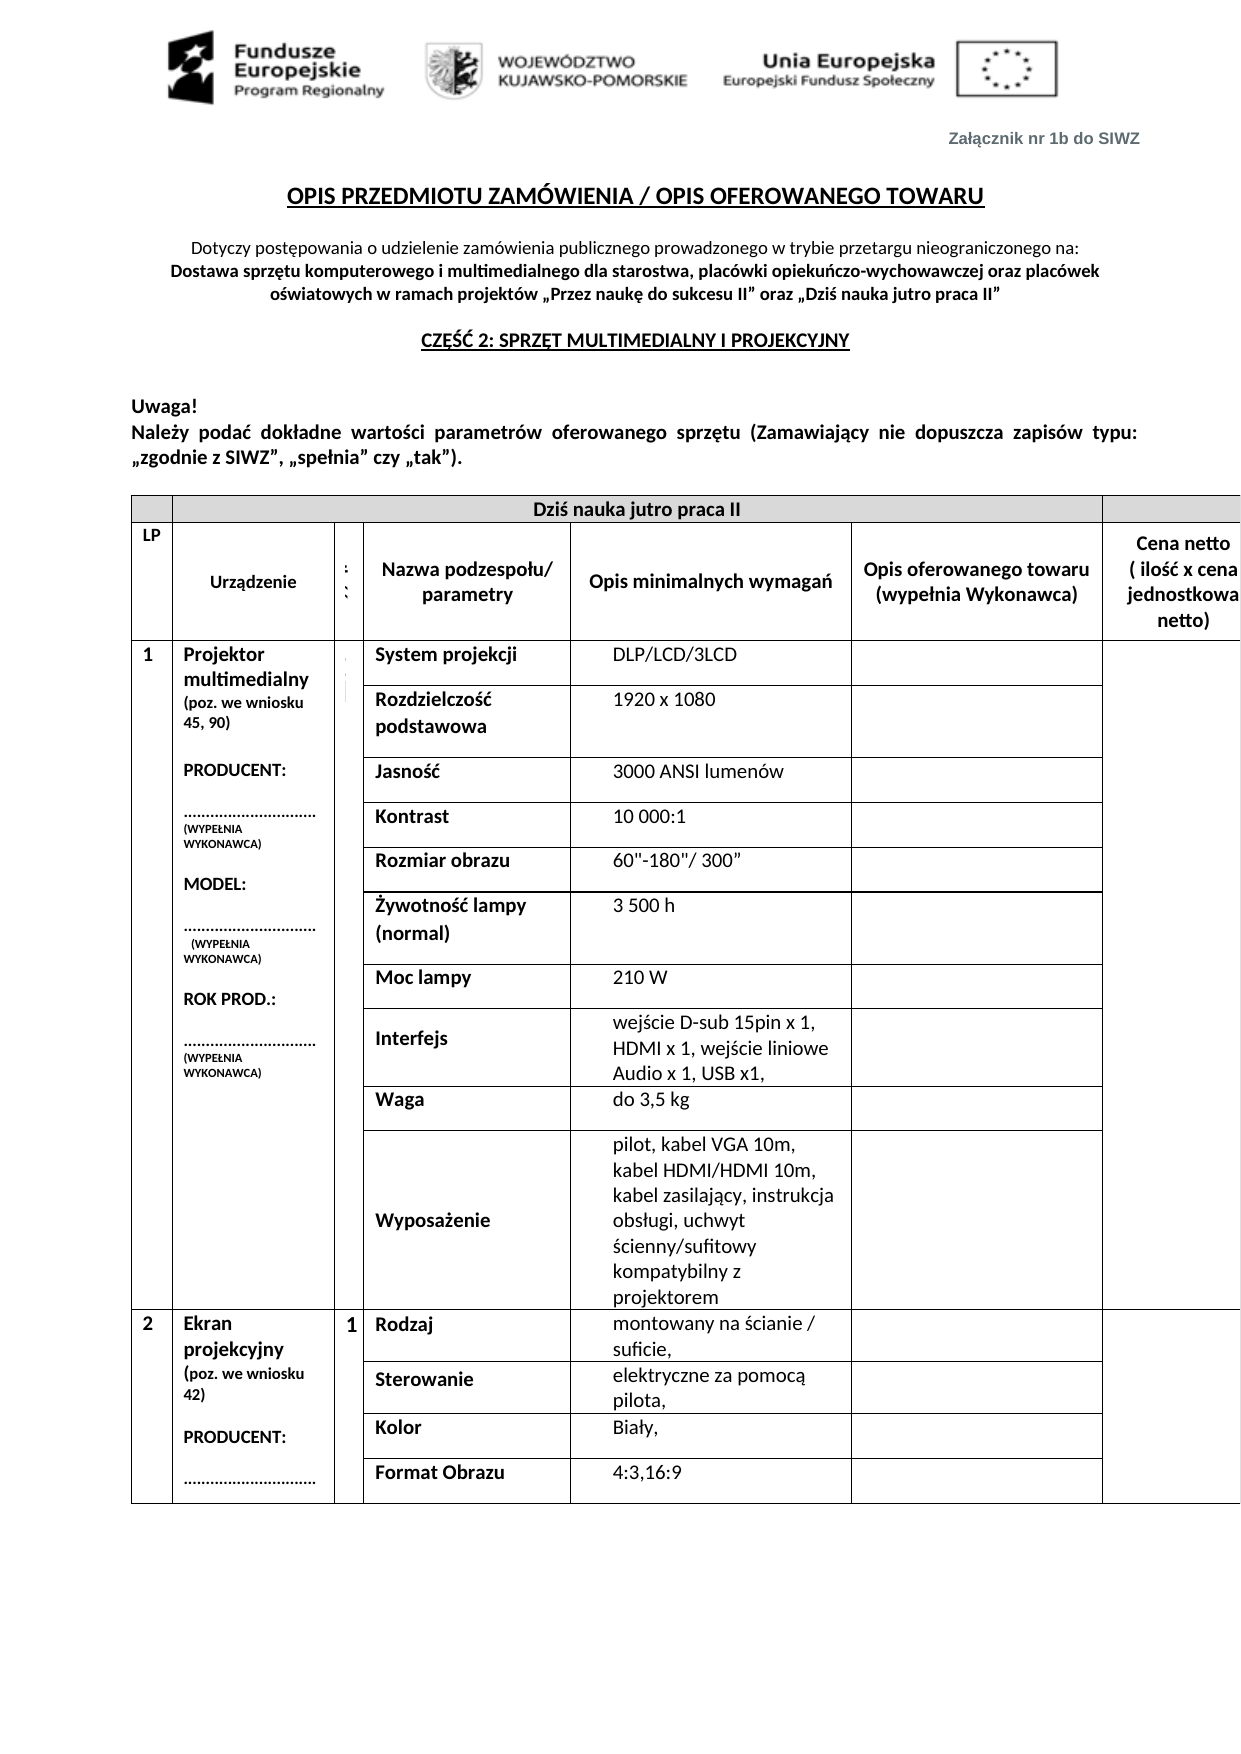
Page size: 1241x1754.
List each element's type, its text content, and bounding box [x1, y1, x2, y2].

table_cell Żywotność lampy (normal) [364, 893, 570, 963]
text Dostawa sprzętu komputerowego i multimedialnego dla starostwa, placówki opiekuńczo-wychowawczej oraz placówek oświatowych w ramach projektów „Przez naukę do sukcesu II” oraz „Dziś nauka jutro praca II” [131, 259, 1140, 305]
table_cell [852, 641, 1102, 685]
table_cell Kontrast [364, 803, 570, 847]
table_cell [852, 893, 1102, 963]
table_cell [852, 1414, 1102, 1458]
table_cell Nazwa podzespołu/ parametry [364, 523, 570, 640]
table_cell [1103, 1310, 1240, 1503]
text Załącznik nr 1b do SIWZ [131, 124, 1140, 149]
text Dotyczy postępowania o udzielenie zamówienia publicznego prowadzonego w trybie przetargu nieograniczonego na: [131, 236, 1140, 259]
table_cell 10 000:1 [571, 803, 851, 847]
table_cell Ekran projekcyjny (poz. we wniosku 42) PRODUCENT: .............................. (WYPEŁNIA WYKONAWCA) MODEL: .............................. (WYPEŁNIA WYKONAWCA) ROK PROD.: .............................. (WYPEŁNIA WYKONAWCA) [173, 1310, 334, 1503]
table_cell Moc lampy [364, 965, 570, 1008]
table_cell Rozmiar obrazu [364, 848, 570, 891]
table_cell Kolor [364, 1414, 570, 1458]
table_cell [852, 1362, 1102, 1413]
table_cell Projektor multimedialny (poz. we wniosku 45, 90) PRODUCENT: .............................. (WYPEŁNIA WYKONAWCA) MODEL: .............................. (WYPEŁNIA WYKONAWCA) ROK PROD.: .............................. (WYPEŁNIA WYKONAWCA) [173, 641, 334, 1309]
table_cell 3 SZT. [335, 641, 363, 1309]
table_cell Cena netto ( ilość x cena jednostkowa netto) [1103, 523, 1240, 640]
text OPIS PRZEDMIOTU ZAMÓWIENIA / OPIS OFEROWANEGO TOWARU [131, 180, 1140, 211]
table_cell Opis oferowanego towaru (wypełnia Wykonawca) [852, 523, 1102, 640]
table_cell [1103, 641, 1240, 1309]
text Należy podać dokładne wartości parametrów oferowanego sprzętu (Zamawiający nie dopuszcza zapisów typu: „zgodnie z SIWZ”, „spełnia” czy „tak”). [131, 419, 1140, 470]
text CZĘŚĆ 2: SPRZĘT MULTIMEDIALNY I PROJEKCYJNY [131, 328, 1140, 353]
table_cell montowany na ścianie / suficie, [571, 1310, 851, 1361]
table_cell Waga [364, 1087, 570, 1130]
table_cell Biały, [571, 1414, 851, 1458]
table_cell [852, 686, 1102, 757]
table_cell [852, 803, 1102, 847]
table_cell wejście D-sub 15pin x 1, HDMI x 1, wejście liniowe Audio x 1, USB x1, [571, 1009, 851, 1086]
table_cell pilot, kabel VGA 10m, kabel HDMI/HDMI 10m, kabel zasilający, instrukcja obsługi, uchwyt ścienny/sufitowy kompatybilny z projektorem [571, 1131, 851, 1309]
table_cell [852, 1087, 1102, 1130]
table_cell DLP/LCD/3LCD [571, 641, 851, 685]
table_cell Interfejs [364, 1009, 570, 1086]
table_cell [852, 1009, 1102, 1086]
table_header [1103, 496, 1240, 522]
table_cell do 3,5 kg [571, 1087, 851, 1130]
table_cell 1920 x 1080 [571, 686, 851, 757]
table_cell Opis minimalnych wymagań [571, 523, 851, 640]
text Uwaga! [131, 394, 1140, 419]
table_cell 3000 ANSI lumenów [571, 758, 851, 802]
table_cell System projekcji [364, 641, 570, 685]
table_cell Format Obrazu [364, 1459, 570, 1503]
table_cell 1 [335, 1310, 363, 1503]
table_cell [852, 965, 1102, 1008]
table_cell Rodzaj [364, 1310, 570, 1361]
table_header Dziś nauka jutro praca II [173, 496, 1102, 522]
table_cell [852, 1459, 1102, 1503]
table_cell [852, 848, 1102, 891]
table_cell Ilość [335, 523, 363, 640]
table_cell Sterowanie [364, 1362, 570, 1413]
table_cell Rozdzielczość podstawowa [364, 686, 570, 757]
table_cell Wyposażenie [364, 1131, 570, 1309]
table_cell 4:3,16:9 [571, 1459, 851, 1503]
table_cell Jasność [364, 758, 570, 802]
table_cell LP [132, 523, 172, 640]
table_cell 210 W [571, 965, 851, 1008]
table_header [132, 496, 172, 522]
table_cell 3 500 h [571, 893, 851, 963]
table_cell elektryczne za pomocą pilota, [571, 1362, 851, 1413]
picture [142, 15, 1079, 115]
table_cell [852, 1131, 1102, 1309]
table_cell 1 [132, 641, 172, 1309]
table_cell [852, 758, 1102, 802]
table_cell [852, 1310, 1102, 1361]
table_cell Urządzenie [173, 523, 334, 640]
table_cell 60"-180"/ 300” [571, 848, 851, 891]
table_cell 2 [132, 1310, 172, 1503]
